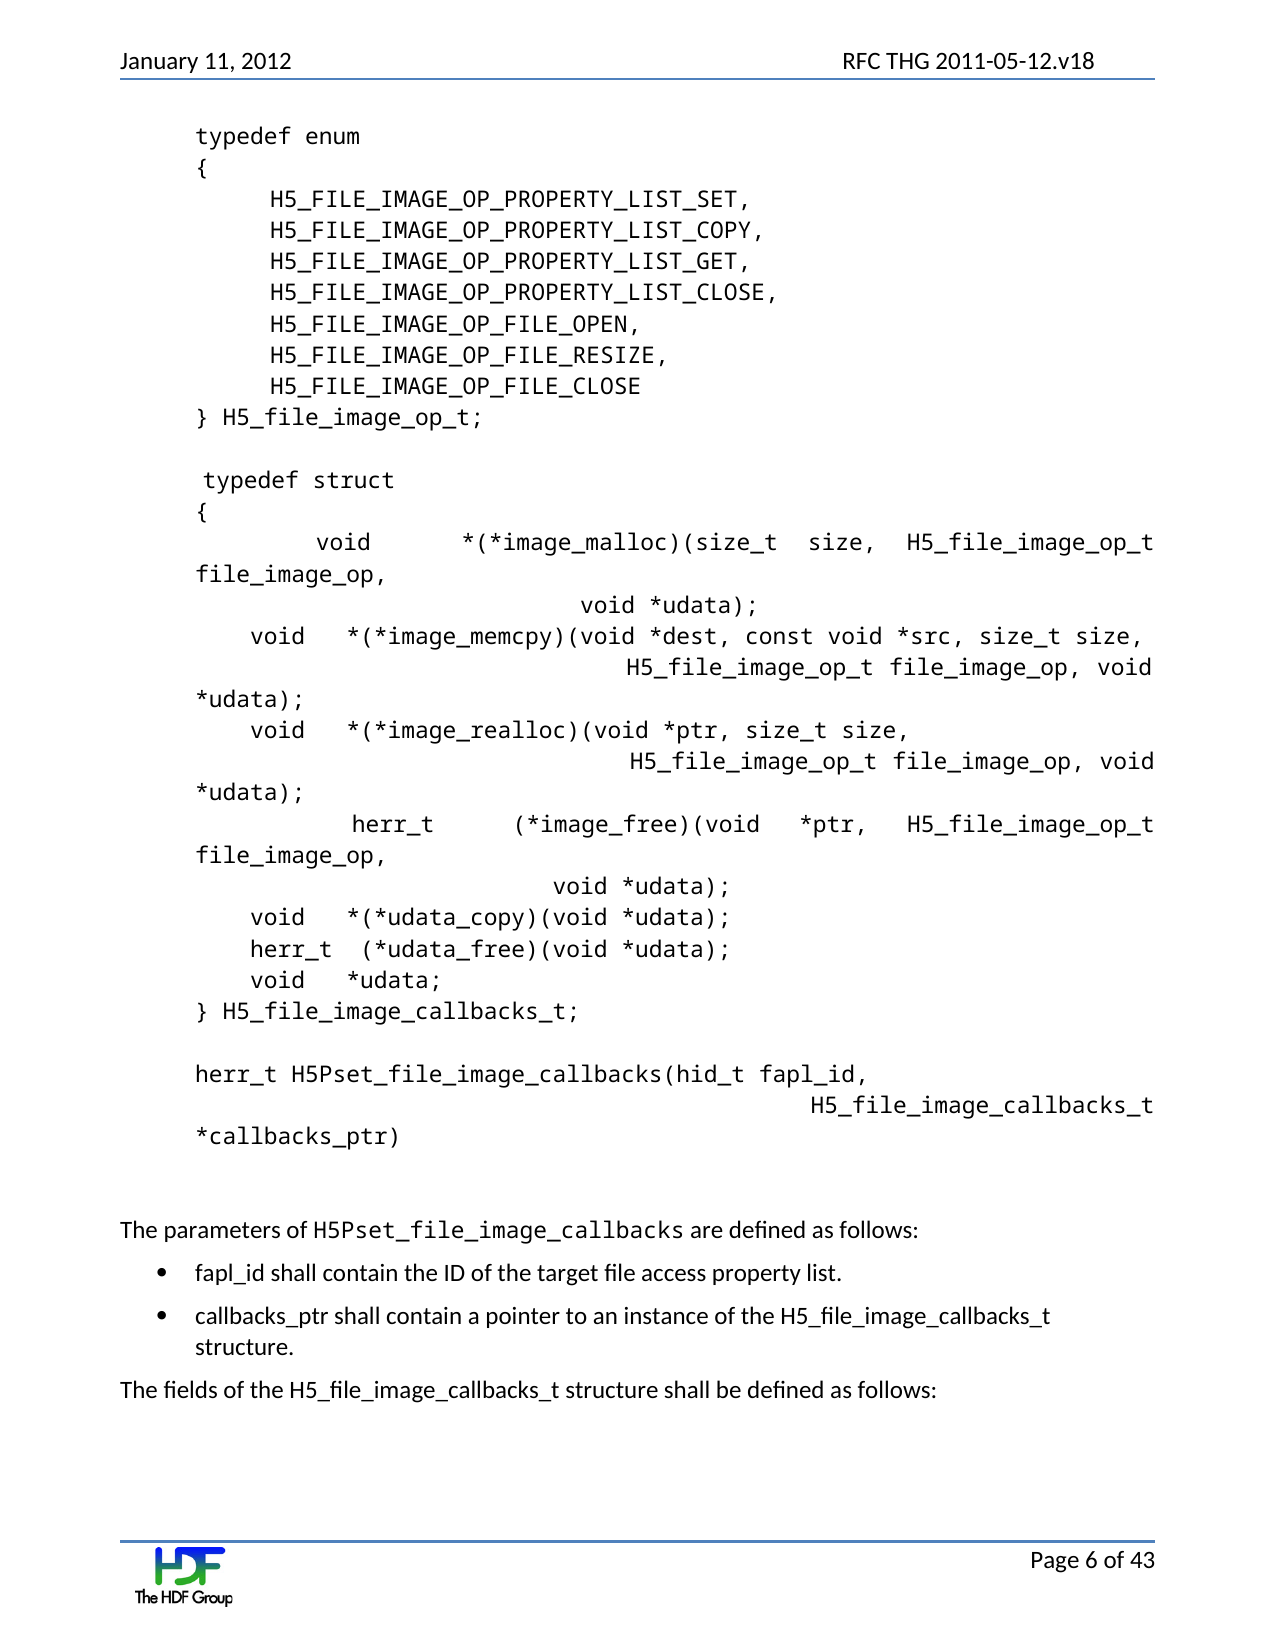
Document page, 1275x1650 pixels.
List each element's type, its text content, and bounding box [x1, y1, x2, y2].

text void *udata); [195, 870, 1155, 901]
text H5_FILE_IMAGE_OP_FILE_RESIZE, [195, 339, 1155, 370]
text void *(*image_malloc)(size_t size, H5_file_image_op_t file_image_op, [195, 526, 1155, 589]
text H5_file_image_callbacks_t *callbacks_ptr) [195, 1089, 1155, 1151]
text void *udata; [195, 964, 1155, 995]
text The parameters of H5Pset_file_image_callbacks are defined as follows: [120, 1214, 1155, 1245]
text void *(*udata_copy)(void *udata); [195, 901, 1155, 932]
text herr_t (*image_free)(void *ptr, H5_file_image_op_t file_image_op, [195, 807, 1155, 870]
text void *udata); [195, 589, 1155, 620]
text H5_file_image_op_t file_image_op, void *udata); [195, 651, 1155, 714]
text } H5_file_image_callbacks_t; [195, 995, 1155, 1026]
text { [195, 151, 1155, 182]
list callbacks_ptr shall contain a pointer to an instance of the H5_file_image_callbacks_t structure. [157, 1301, 1155, 1362]
text void *(*image_memcpy)(void *dest, const void *src, size_t size, [195, 620, 1155, 651]
text { [195, 495, 1155, 526]
text typedef enum [195, 120, 1155, 151]
text H5_FILE_IMAGE_OP_FILE_OPEN, [195, 307, 1155, 339]
text H5_FILE_IMAGE_OP_PROPERTY_LIST_GET, H5_FILE_IMAGE_OP_PROPERTY_LIST_CLOSE, [270, 245, 1155, 307]
text void *(*image_realloc)(void *ptr, size_t size, [195, 714, 1155, 745]
text herr_t (*udata_free)(void *udata); [195, 932, 1155, 964]
text H5_FILE_IMAGE_OP_FILE_CLOSE [195, 370, 1155, 401]
text herr_t H5Pset_file_image_callbacks(hid_t fapl_id, [195, 1057, 1155, 1089]
text } H5_file_image_op_t; [195, 401, 1155, 432]
picture [135, 1547, 233, 1607]
list fapl_id shall contain the ID of the target file access property list. [157, 1257, 1155, 1288]
text H5_FILE_IMAGE_OP_PROPERTY_LIST_SET, [195, 182, 1155, 214]
text H5_file_image_op_t file_image_op, void *udata); [195, 745, 1155, 807]
text typedef struct [120, 464, 1155, 495]
text The fields of the H5_file_image_callbacks_t structure shall be defined as follows: [120, 1374, 1155, 1404]
text H5_FILE_IMAGE_OP_PROPERTY_LIST_COPY, [195, 214, 1155, 245]
